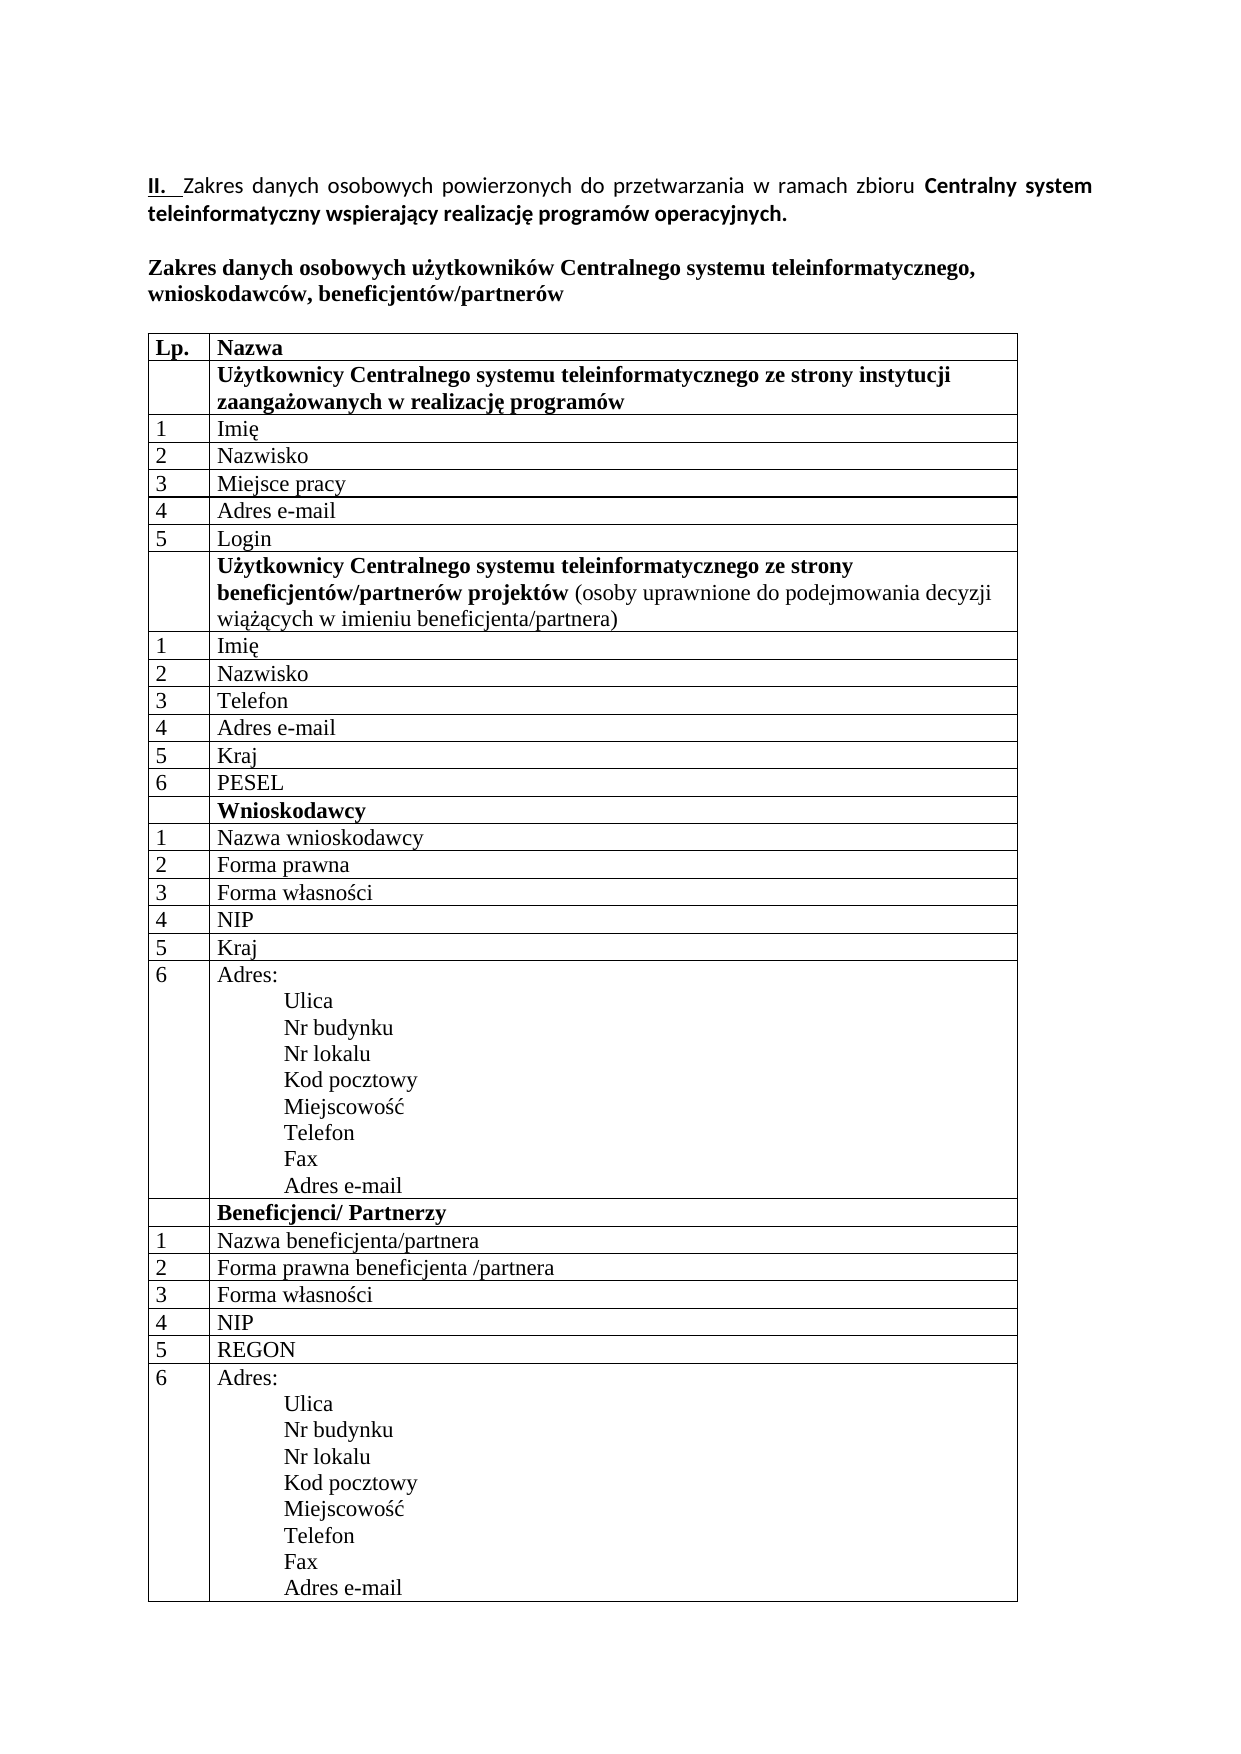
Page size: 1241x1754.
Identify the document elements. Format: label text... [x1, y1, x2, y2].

table_cell [149, 797, 209, 823]
table_cell Nazwisko [210, 660, 1017, 686]
table_cell Adres e-mail [210, 715, 1017, 741]
table_cell 4 [149, 498, 209, 524]
table_cell 3 [149, 879, 209, 905]
table_cell 3 [149, 687, 209, 713]
table_cell 5 [149, 934, 209, 960]
table_cell 5 [149, 1336, 209, 1363]
table_cell Adres: Ulica Nr budynku Nr lokalu Kod pocztowy Miejscowość Telefon Fax Adres e-mail [210, 1364, 1017, 1601]
table_cell NIP [210, 1309, 1017, 1335]
table_cell Nazwa beneficjenta/partnera [210, 1227, 1017, 1253]
table_cell Kraj [210, 934, 1017, 960]
table_cell 6 [149, 769, 209, 796]
table_cell 1 [149, 824, 209, 850]
table_cell Login [210, 525, 1017, 551]
table_cell 4 [149, 1309, 209, 1335]
table_cell Forma prawna [210, 851, 1017, 878]
table_cell 2 [149, 443, 209, 469]
table_cell 1 [149, 632, 209, 659]
table_cell 6 [149, 961, 209, 1198]
table_cell REGON [210, 1336, 1017, 1363]
table_cell Forma prawna beneficjenta /partnera [210, 1254, 1017, 1280]
table_cell 2 [149, 851, 209, 878]
table_cell Nazwisko [210, 443, 1017, 469]
table_cell Beneficjenci/ Partnerzy [210, 1199, 1017, 1226]
table_cell Użytkownicy Centralnego systemu teleinformatycznego ze strony beneficjentów/partnerów projektów (osoby uprawnione do podejmowania decyzji wiążących w imieniu beneficjenta/partnera) [210, 552, 1017, 631]
table_cell Użytkownicy Centralnego systemu teleinformatycznego ze strony instytucji zaangażowanych w realizację programów [210, 361, 1017, 414]
table_cell Adres: Ulica Nr budynku Nr lokalu Kod pocztowy Miejscowość Telefon Fax Adres e-mail [210, 961, 1017, 1198]
table_cell 4 [149, 906, 209, 933]
table_cell [149, 361, 209, 414]
table_cell [149, 1199, 209, 1226]
table_cell 1 [149, 1227, 209, 1253]
table_cell Kraj [210, 742, 1017, 768]
table_cell 3 [149, 1281, 209, 1308]
table_cell 2 [149, 660, 209, 686]
text II. Zakres danych osobowych powierzonych do przetwarzania w ramach zbioru Centralny system teleinformatyczny wspierający realizację programów operacyjnych. [148, 172, 1093, 228]
table_cell 4 [149, 715, 209, 741]
table_cell Miejsce pracy [210, 470, 1017, 496]
table_cell 5 [149, 742, 209, 768]
table_cell [149, 552, 209, 631]
table_header Nazwa [210, 334, 1017, 360]
table_cell 5 [149, 525, 209, 551]
table_cell Forma własności [210, 879, 1017, 905]
table_header Lp. [149, 334, 209, 360]
table_cell Adres e-mail [210, 498, 1017, 524]
table_cell Telefon [210, 687, 1017, 713]
table_cell 3 [149, 470, 209, 496]
table_cell PESEL [210, 769, 1017, 796]
table_cell 1 [149, 415, 209, 442]
table_cell Imię [210, 415, 1017, 442]
table_cell Imię [210, 632, 1017, 659]
table_cell NIP [210, 906, 1017, 933]
table_cell Forma własności [210, 1281, 1017, 1308]
table_cell Wnioskodawcy [210, 797, 1017, 823]
table_cell Nazwa wnioskodawcy [210, 824, 1017, 850]
table_cell 2 [149, 1254, 209, 1280]
table_cell 6 [149, 1364, 209, 1601]
text Zakres danych osobowych użytkowników Centralnego systemu teleinformatycznego, wnioskodawców, beneficjentów/partnerów [148, 254, 1093, 307]
